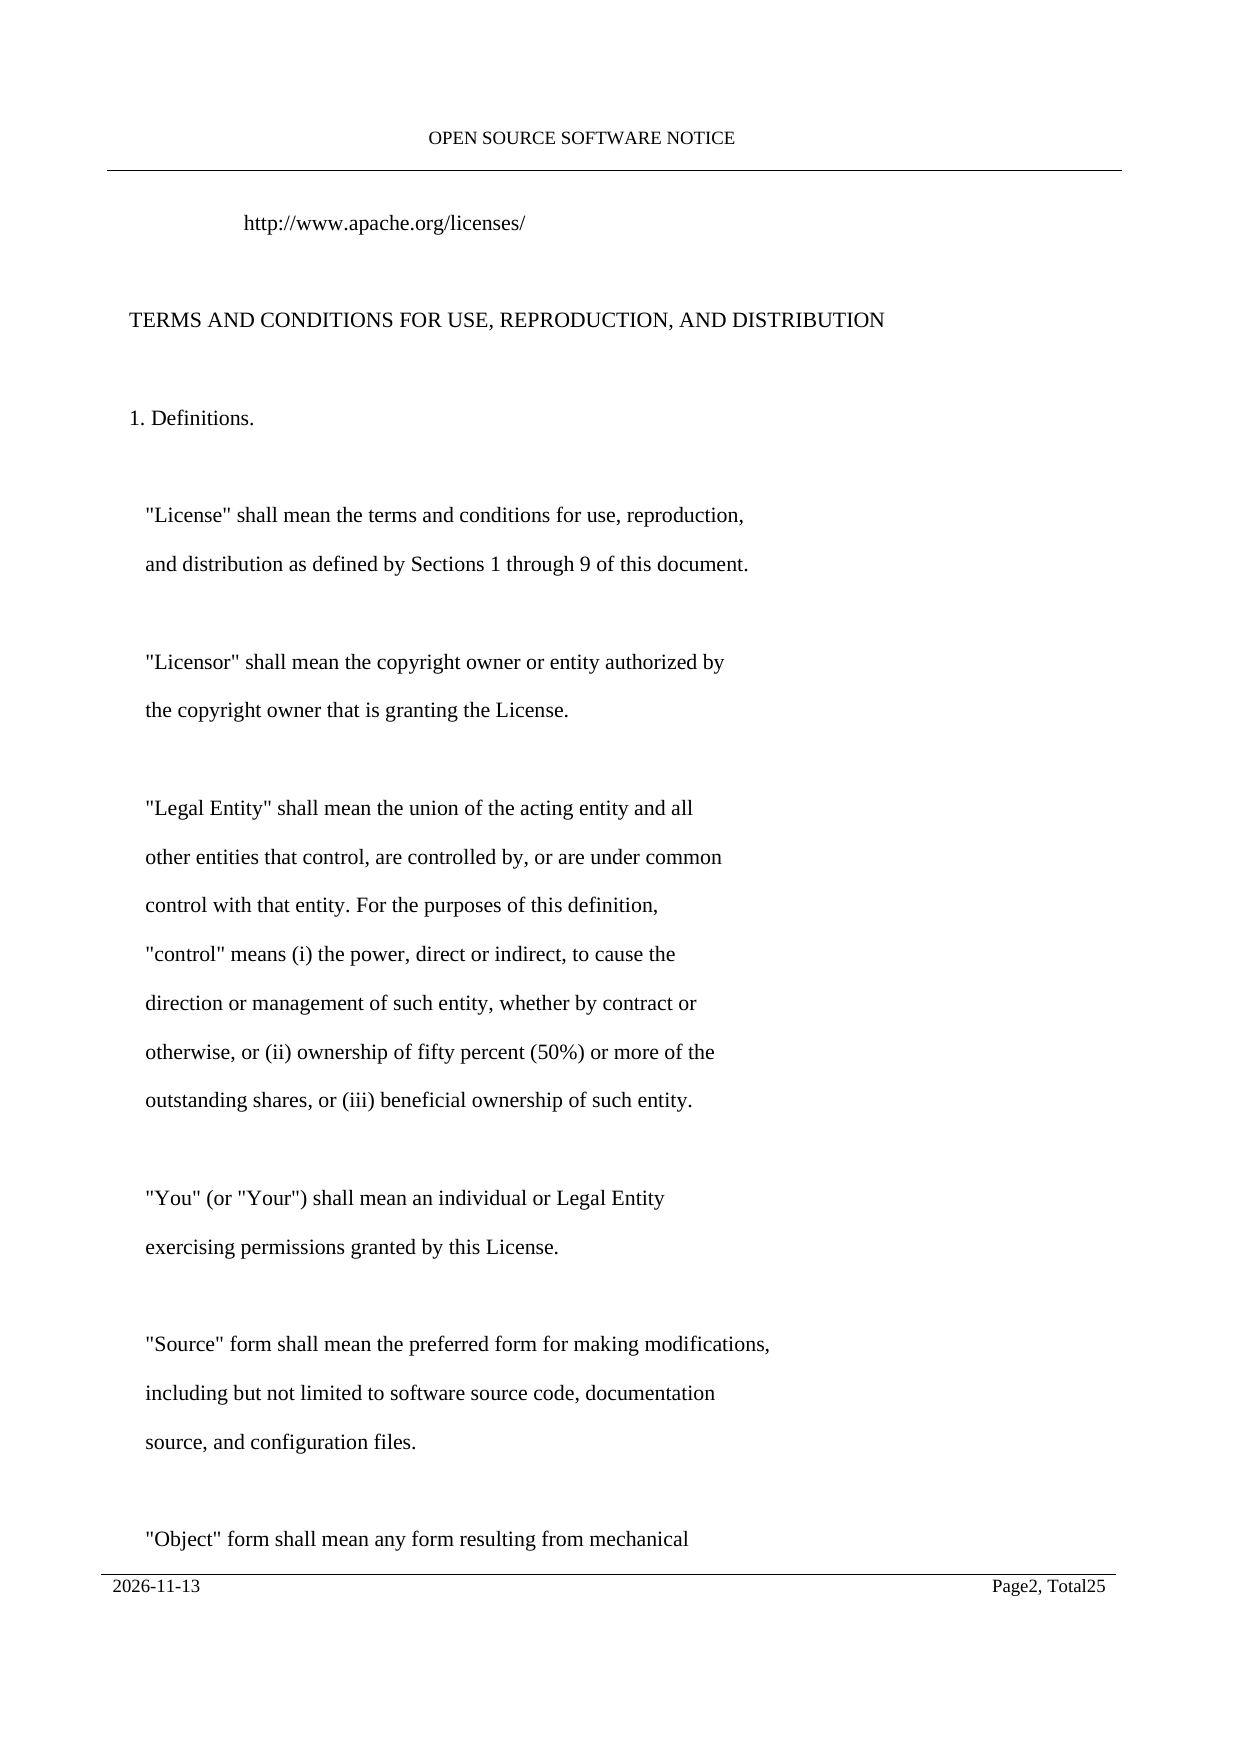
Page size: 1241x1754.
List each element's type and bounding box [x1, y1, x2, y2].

text [112, 206, 1128, 1555]
